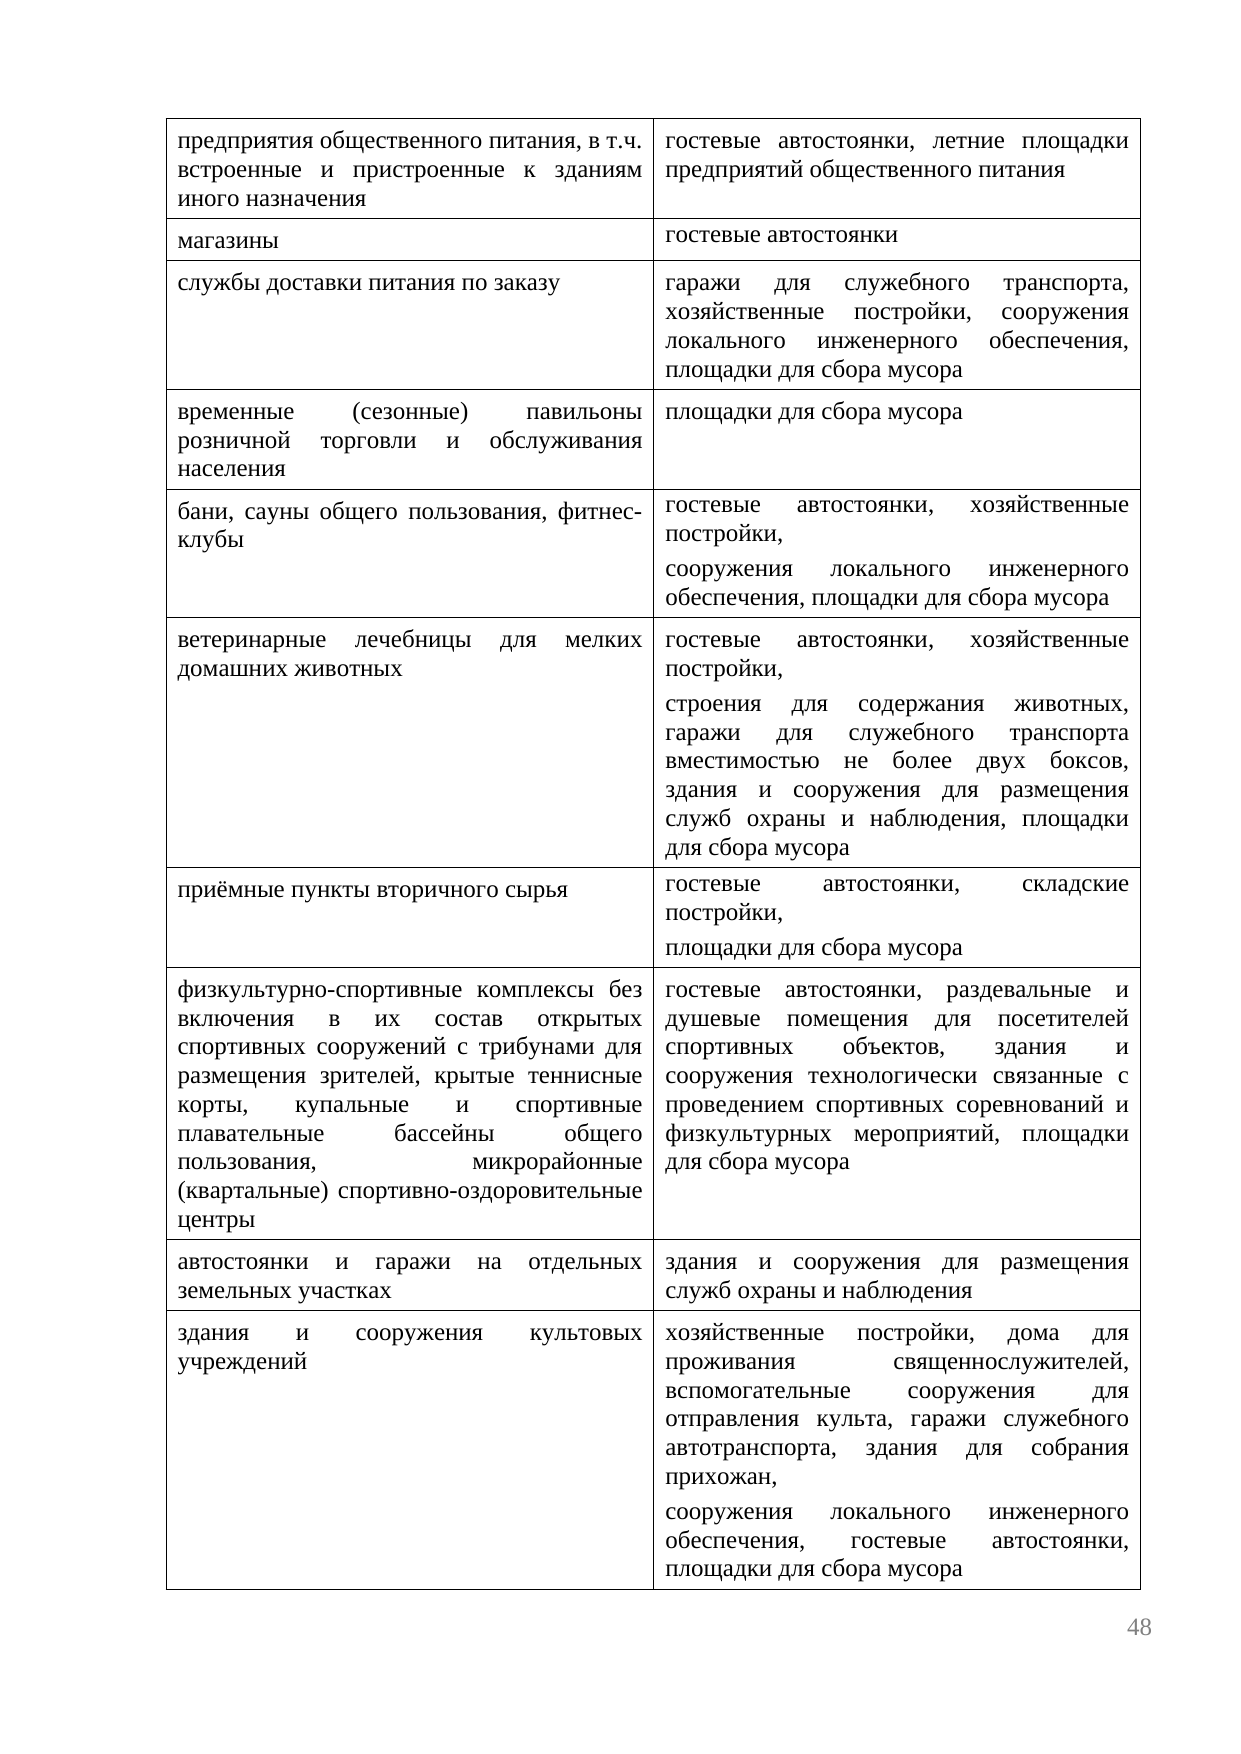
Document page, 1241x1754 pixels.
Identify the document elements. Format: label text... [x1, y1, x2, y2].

table_cell гаражи для служебного транспорта, хозяйственные постройки, сооружения локального инженерного обеспечения, площадки для сбора мусора [654, 261, 1140, 389]
table_cell гостевые автостоянки, складские постройки, площадки для сбора мусора [654, 868, 1140, 967]
table_cell приёмные пункты вторичного сырья [167, 868, 653, 967]
table_cell ветеринарные лечебницы для мелких домашних животных [167, 618, 653, 867]
table_cell площадки для сбора мусора [654, 390, 1140, 488]
table_cell гостевые автостоянки, хозяйственные постройки, строения для содержания животных, гаражи для служебного транспорта вместимостью не более двух боксов, здания и сооружения для размещения служб охраны и наблюдения, площадки для сбора мусора [654, 618, 1140, 867]
table_cell предприятия общественного питания, в т.ч. встроенные и пристроенные к зданиям иного назначения [167, 119, 653, 218]
table_cell гостевые автостоянки, хозяйственные постройки, сооружения локального инженерного обеспечения, площадки для сбора мусора [654, 490, 1140, 617]
table_cell гостевые автостоянки, летние площадки предприятий общественного питания [654, 119, 1140, 218]
table_cell хозяйственные постройки, дома для проживания священнослужителей, вспомогательные сооружения для отправления культа, гаражи служебного автотранспорта, здания для собрания прихожан, сооружения локального инженерного обеспечения, гостевые автостоянки, площадки для сбора мусора [654, 1311, 1140, 1588]
table_cell временные (сезонные) павильоны розничной торговли и обслуживания населения [167, 390, 653, 488]
table_cell автостоянки и гаражи на отдельных земельных участках [167, 1240, 653, 1310]
table_cell бани, сауны общего пользования, фитнес-клубы [167, 490, 653, 617]
table_cell физкультурно-спортивные комплексы без включения в их состав открытых спортивных сооружений с трибунами для размещения зрителей, крытые теннисные корты, купальные и спортивные плавательные бассейны общего пользования, микрорайонные (квартальные) спортивно-оздоровительные центры [167, 968, 653, 1239]
table_cell гостевые автостоянки, раздевальные и душевые помещения для посетителей спортивных объектов, здания и сооружения технологически связанные с проведением спортивных соревнований и физкультурных мероприятий, площадки для сбора мусора [654, 968, 1140, 1239]
table_cell магазины [167, 219, 653, 260]
table_cell службы доставки питания по заказу [167, 261, 653, 389]
table_cell здания и сооружения культовых учреждений [167, 1311, 653, 1588]
table_cell гостевые автостоянки [654, 219, 1140, 260]
table_cell здания и сооружения для размещения служб охраны и наблюдения [654, 1240, 1140, 1310]
